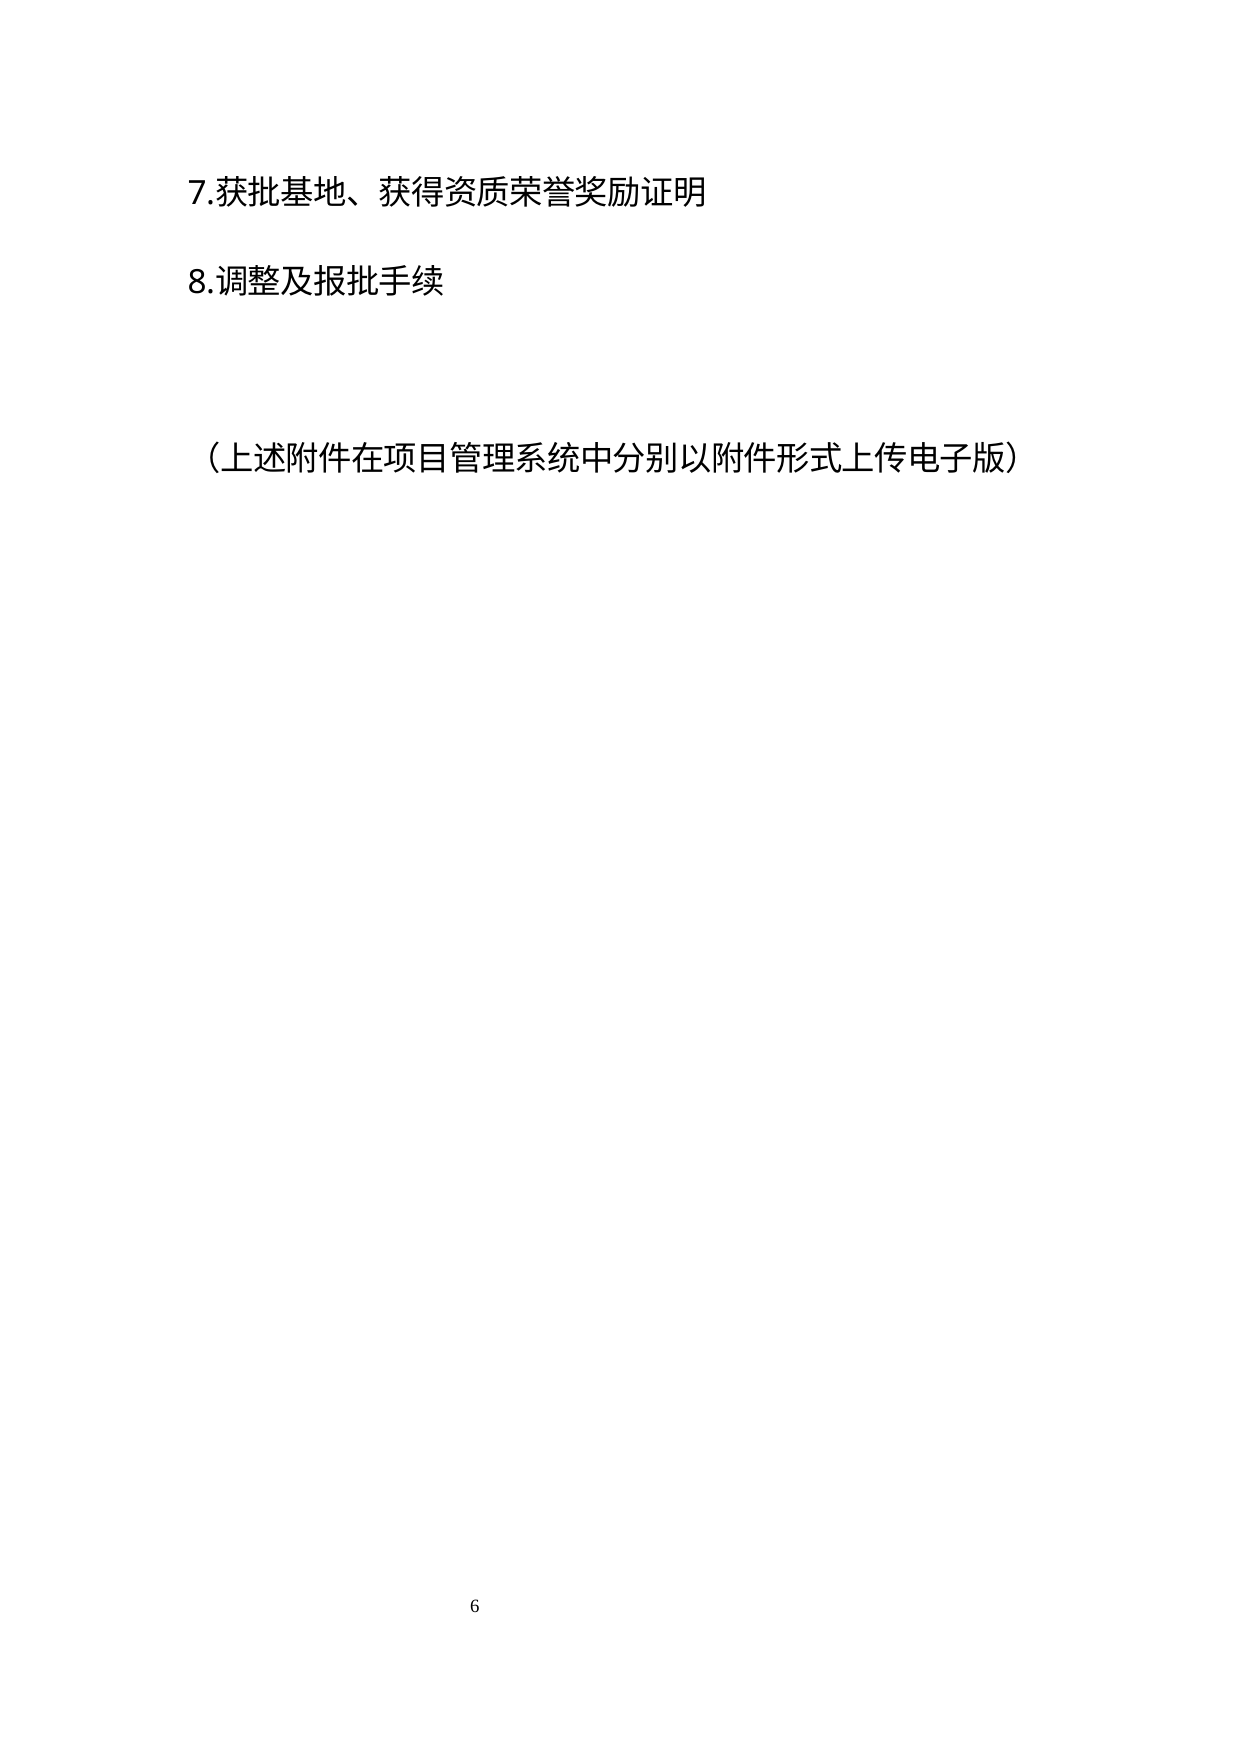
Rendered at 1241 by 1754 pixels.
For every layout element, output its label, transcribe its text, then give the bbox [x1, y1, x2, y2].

list 8.调整及报批手续 [187, 247, 1053, 312]
list （上述附件在项目管理系统中分别以附件形式上传电子版） [187, 423, 1053, 488]
list 7.获批基地、获得资质荣誉奖励证明 [187, 157, 1053, 222]
